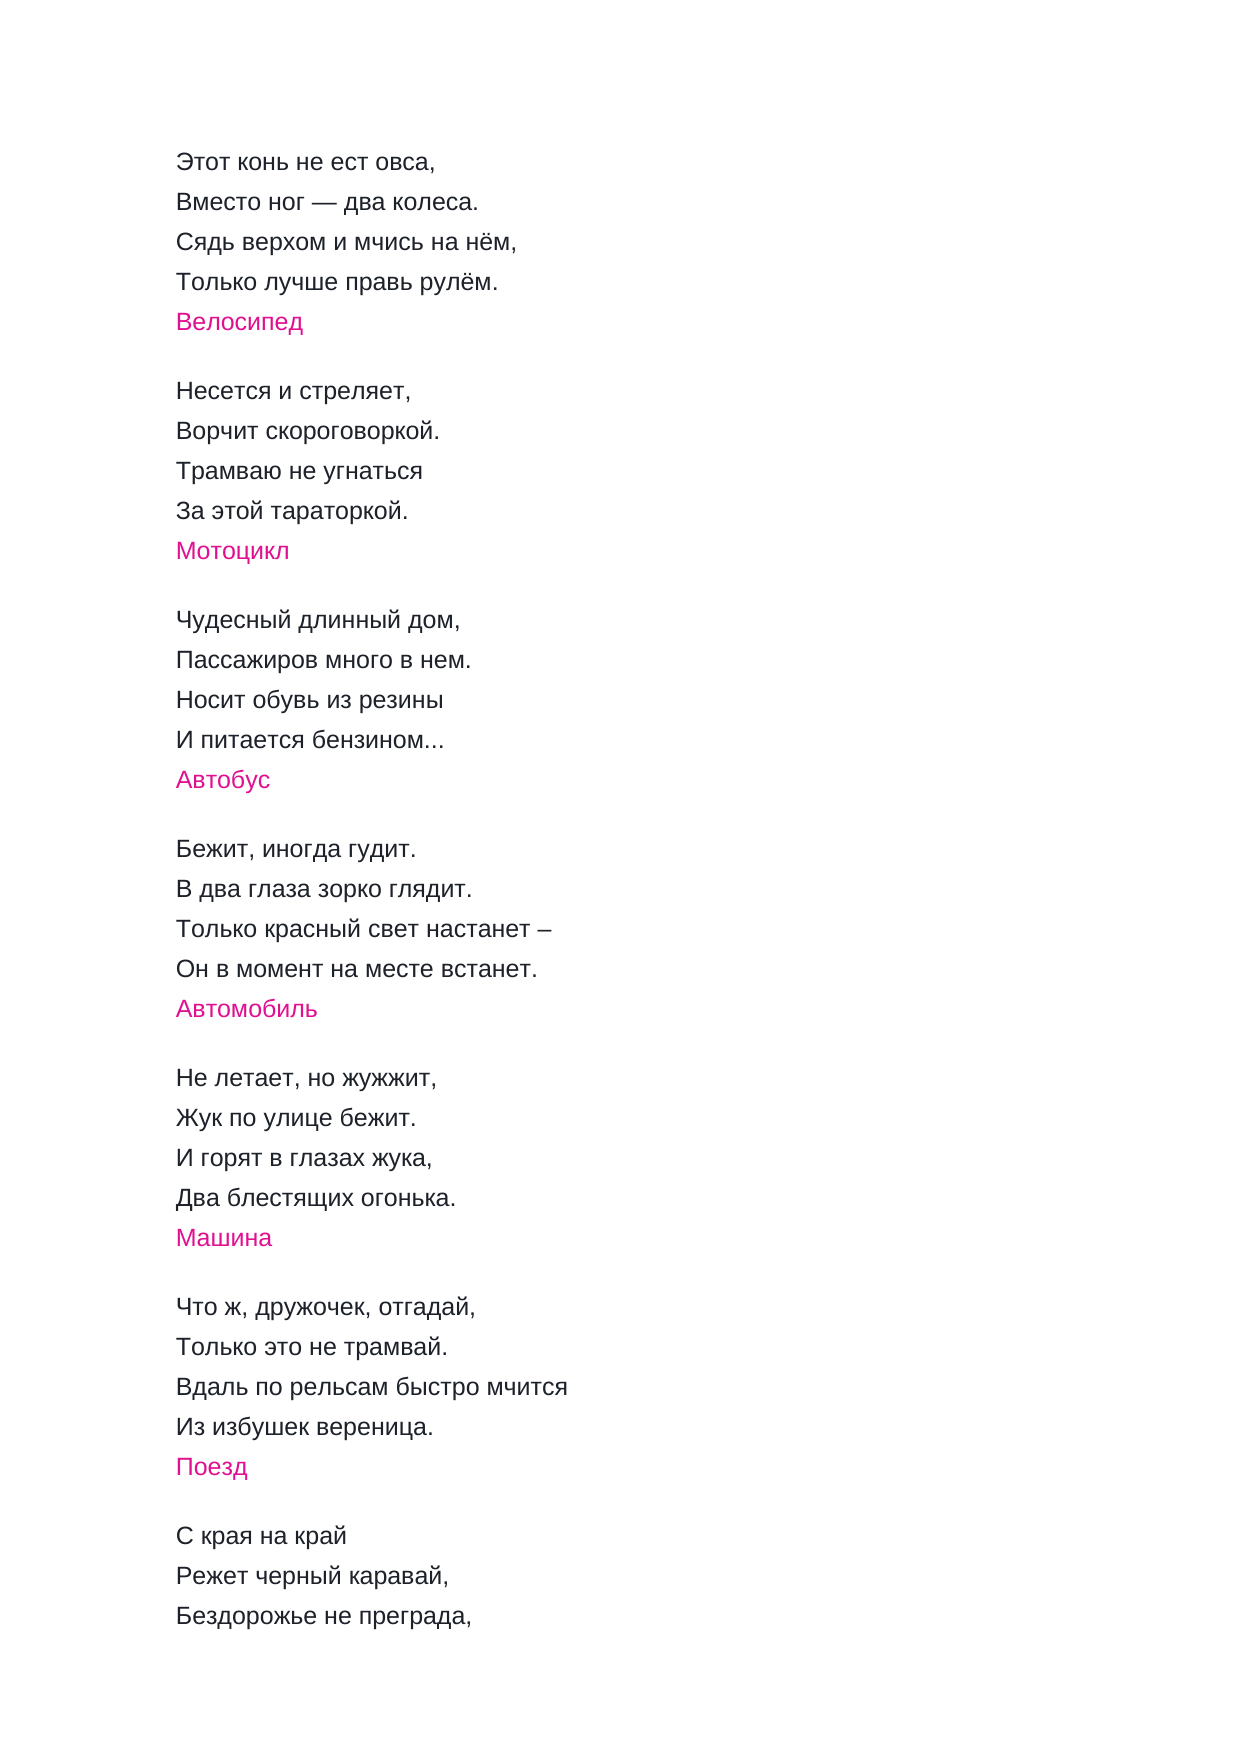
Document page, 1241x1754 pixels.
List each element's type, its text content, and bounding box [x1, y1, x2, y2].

table_header Что ж, дружочек, отгадай, Только это не трамвай. Вдаль по рельсам быстро мчится Из избушек вереница. [176, 1264, 568, 1441]
table_cell Машина [176, 1212, 457, 1263]
table_header Несется и стреляет, Ворчит скороговоркой. Трамваю не угнаться За этой тараторкой. [176, 347, 441, 525]
table_header Бежит, иногда гудит. В два глаза зорко глядит. Только красный свет настанет – Он в момент на месте встанет. [176, 805, 552, 983]
table_cell Велосипед [176, 296, 518, 347]
table_cell Автомобиль [176, 983, 552, 1034]
table_cell Автобус [176, 754, 472, 805]
table_header Этот конь не ест овса, Вместо ног — два колеса. Сядь верхом и мчись на нём, Только лучше правь рулём. [176, 118, 518, 296]
table_cell Мотоцикл [176, 525, 441, 576]
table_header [176, 1493, 479, 1630]
table_header Чудесный длинный дом, Пассажиров много в нем. Носит обувь из резины И питается бензином... [176, 576, 472, 754]
table_header Не летает, но жужжит, Жук по улице бежит. И горят в глазах жука, Два блестящих огонька. [176, 1034, 457, 1212]
table_cell Поезд [176, 1441, 568, 1492]
